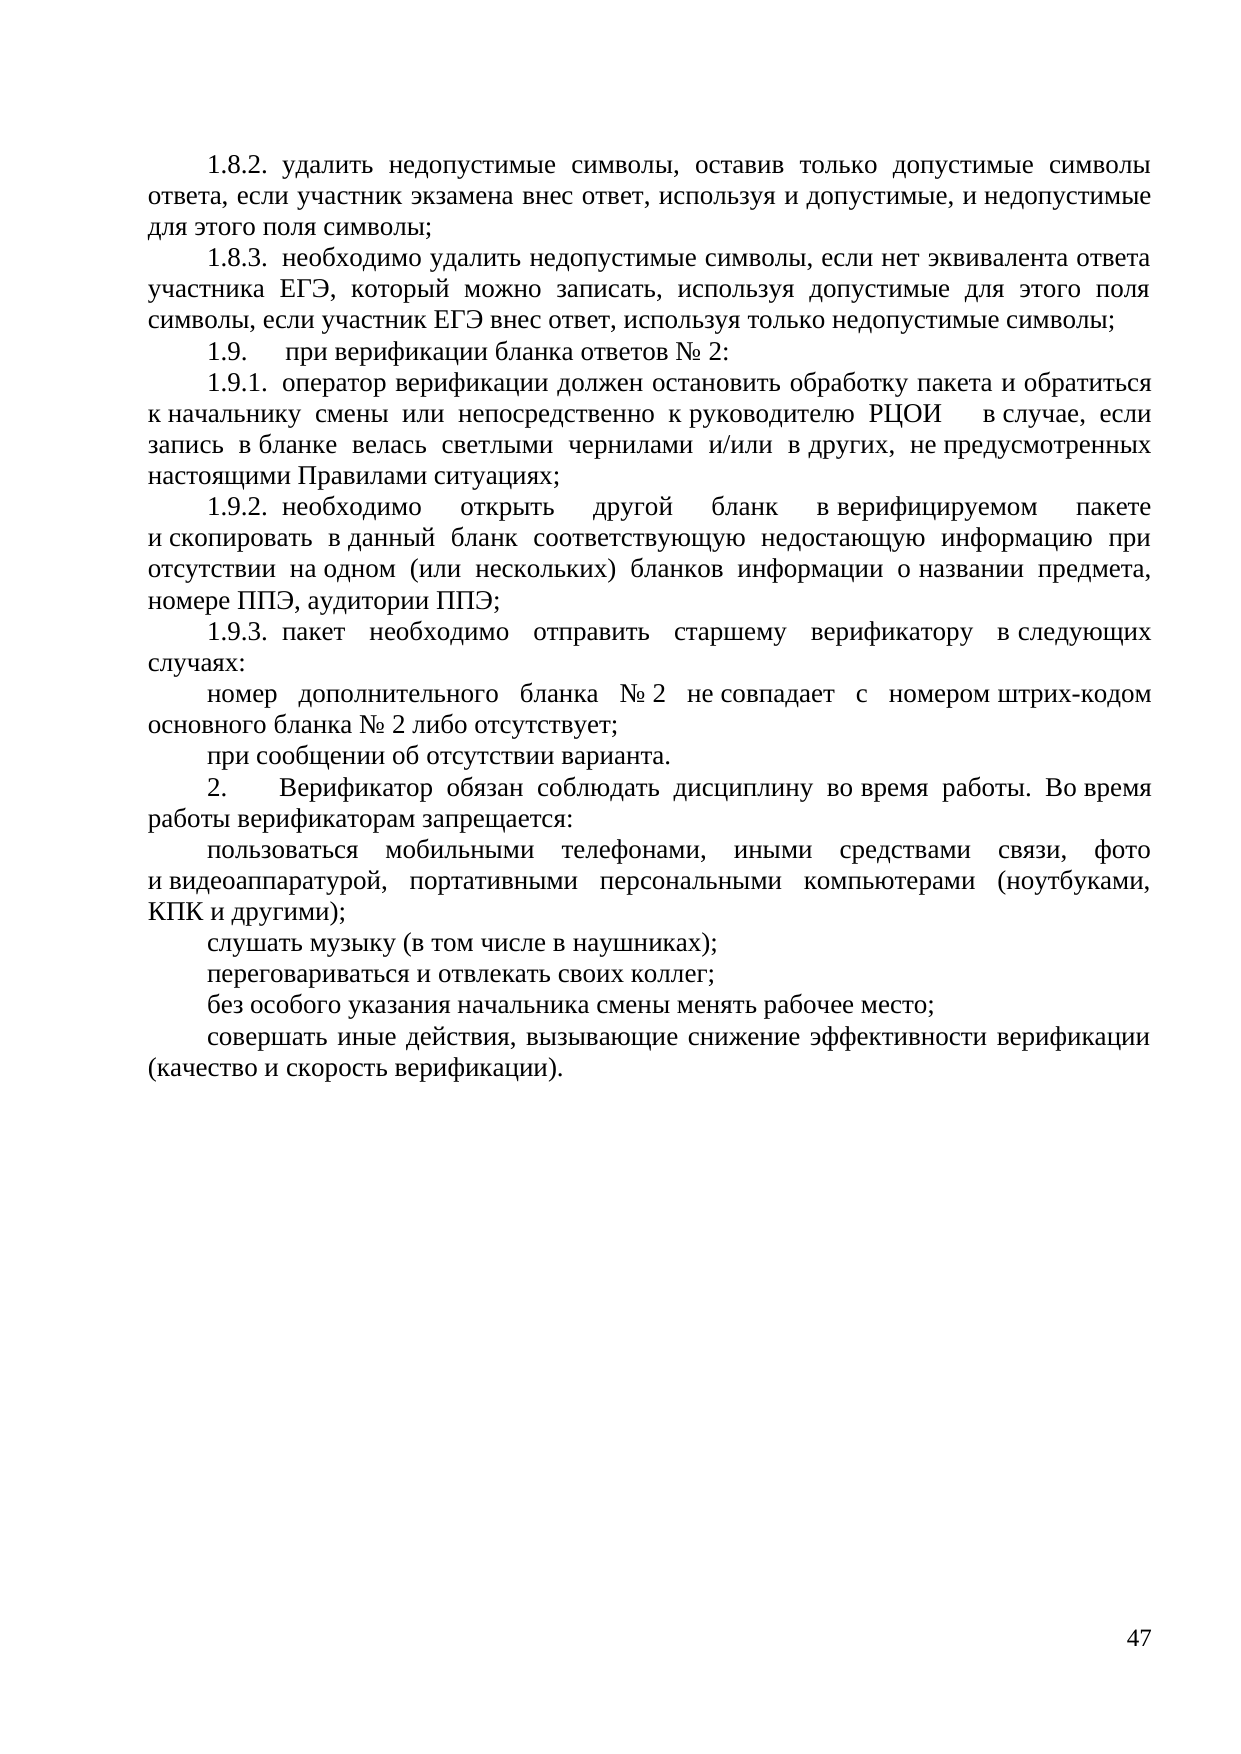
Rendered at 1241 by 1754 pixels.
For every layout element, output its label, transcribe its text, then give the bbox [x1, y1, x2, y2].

text при сообщении об отсутствии варианта. [148, 739, 1152, 771]
list необходимо открыть другой бланк в верифицируемом пакете и скопировать в данный бланк соответствующую недостающую информацию при отсутствии на одном (или нескольких) бланков информации о названии предмета, номере ППЭ, аудитории ППЭ; [148, 490, 1152, 615]
list при верификации бланка ответов № 2: [148, 334, 1152, 366]
list пакет необходимо отправить старшему верификатору в следующих случаях: [148, 615, 1152, 677]
list Верификатор обязан соблюдать дисциплину во время работы. Во время работы верификаторам запрещается: [148, 771, 1152, 833]
text совершать иные действия, вызывающие снижение эффективности верификации (качество и скорость верификации). [148, 1020, 1152, 1082]
text без особого указания начальника смены менять рабочее место; [148, 989, 1152, 1020]
text слушать музыку (в том числе в наушниках); [148, 926, 1152, 957]
text номер дополнительного бланка № 2 не совпадает с номером штрих-кодом основного бланка № 2 либо отсутствует; [148, 677, 1152, 739]
text пользоваться мобильными телефонами, иными средствами связи, фото и видеоаппаратурой, портативными персональными компьютерами (ноутбуками, КПК и другими); [148, 833, 1152, 926]
list удалить недопустимые символы, оставив только допустимые символы ответа, если участник экзамена внес ответ, используя и допустимые, и недопустимые для этого поля символы; [148, 148, 1152, 241]
list оператор верификации должен остановить обработку пакета и обратиться к начальнику смены или непосредственно к руководителю РЦОИ в случае, если запись в бланке велась светлыми чернилами и/или в других, не предусмотренных настоящими Правилами ситуациях; [148, 366, 1152, 490]
text переговариваться и отвлекать своих коллег; [148, 957, 1152, 989]
list необходимо удалить недопустимые символы, если нет эквивалента ответа участника ЕГЭ, который можно записать, используя допустимые для этого поля символы, если участник ЕГЭ внес ответ, используя только недопустимые символы; [148, 241, 1152, 334]
